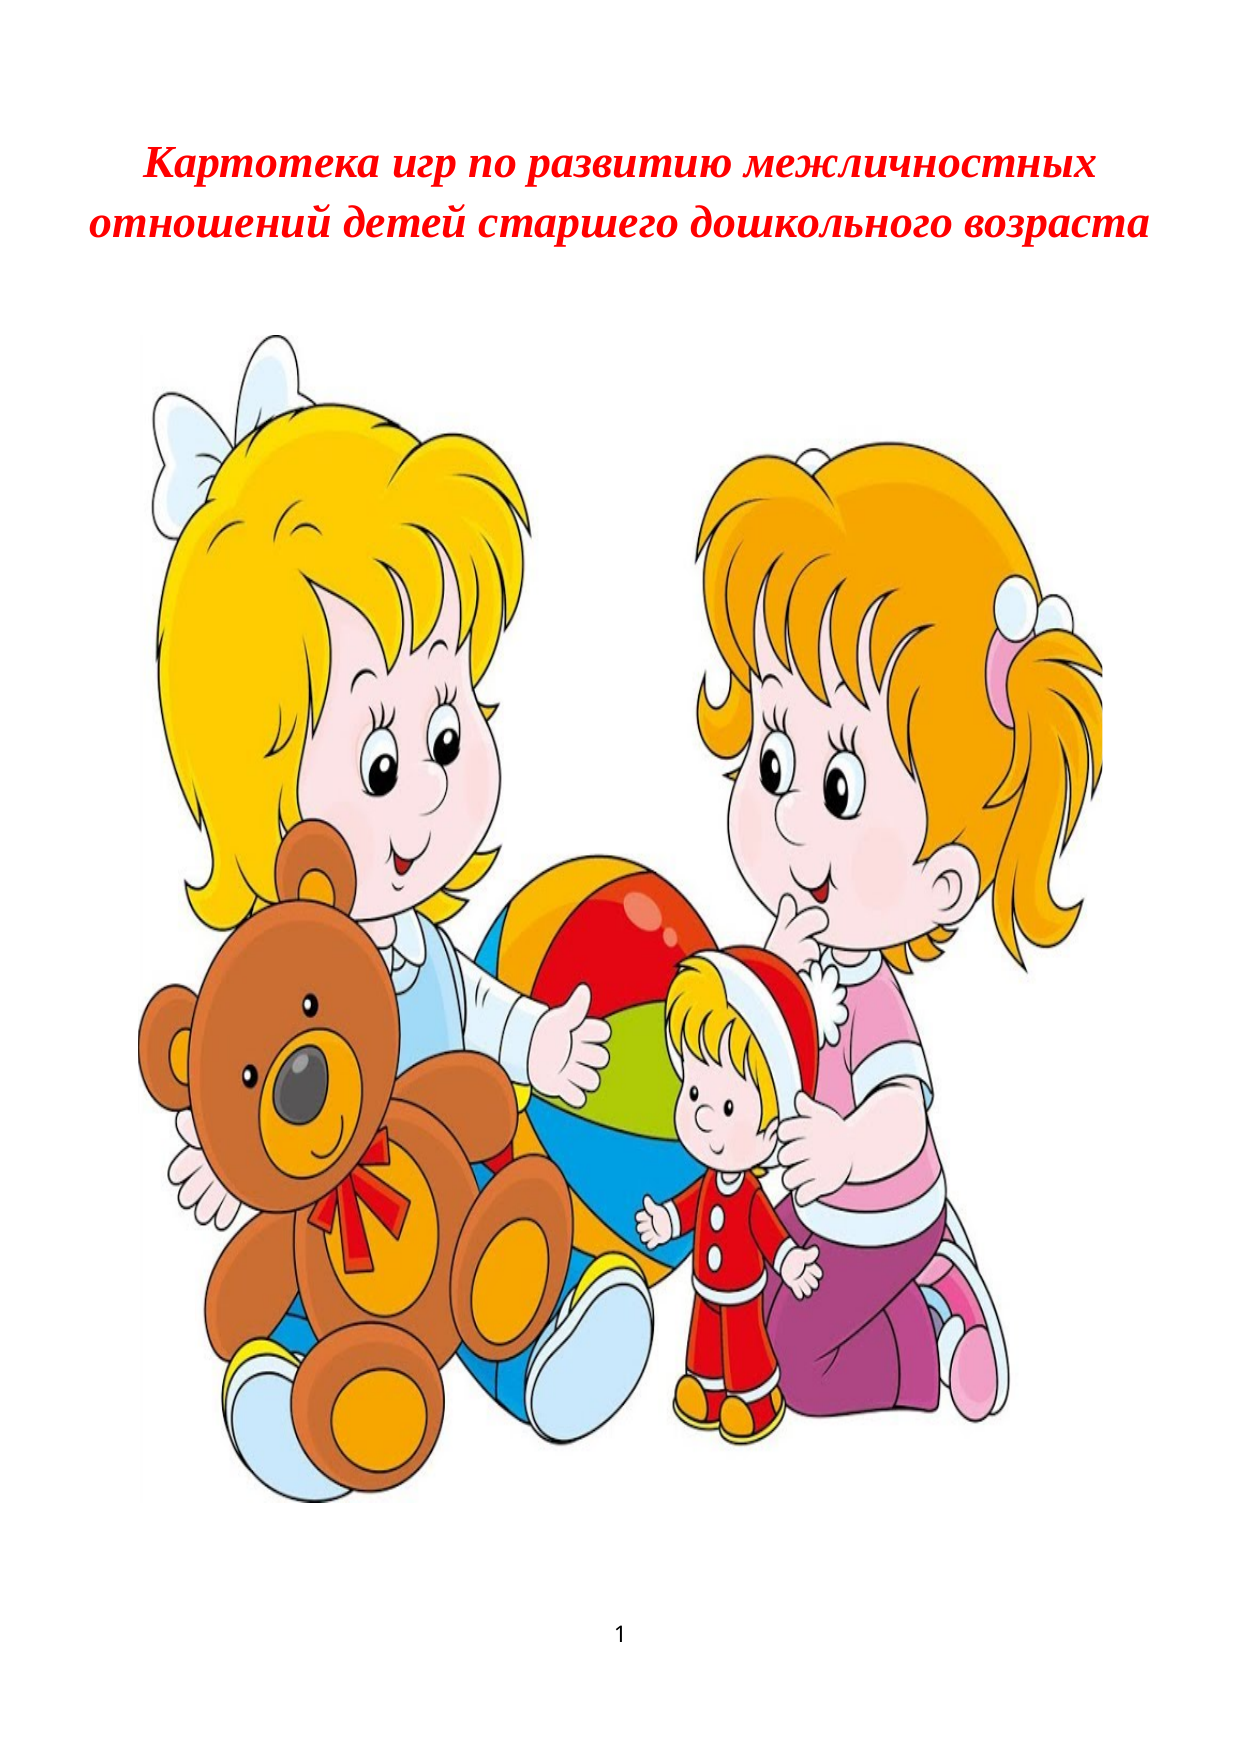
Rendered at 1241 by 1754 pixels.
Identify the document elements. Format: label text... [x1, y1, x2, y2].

picture [138, 335, 1103, 1503]
text Картотека игр по развитию межличностных отношений детей старшего дошкольного возраста [75, 134, 1165, 248]
